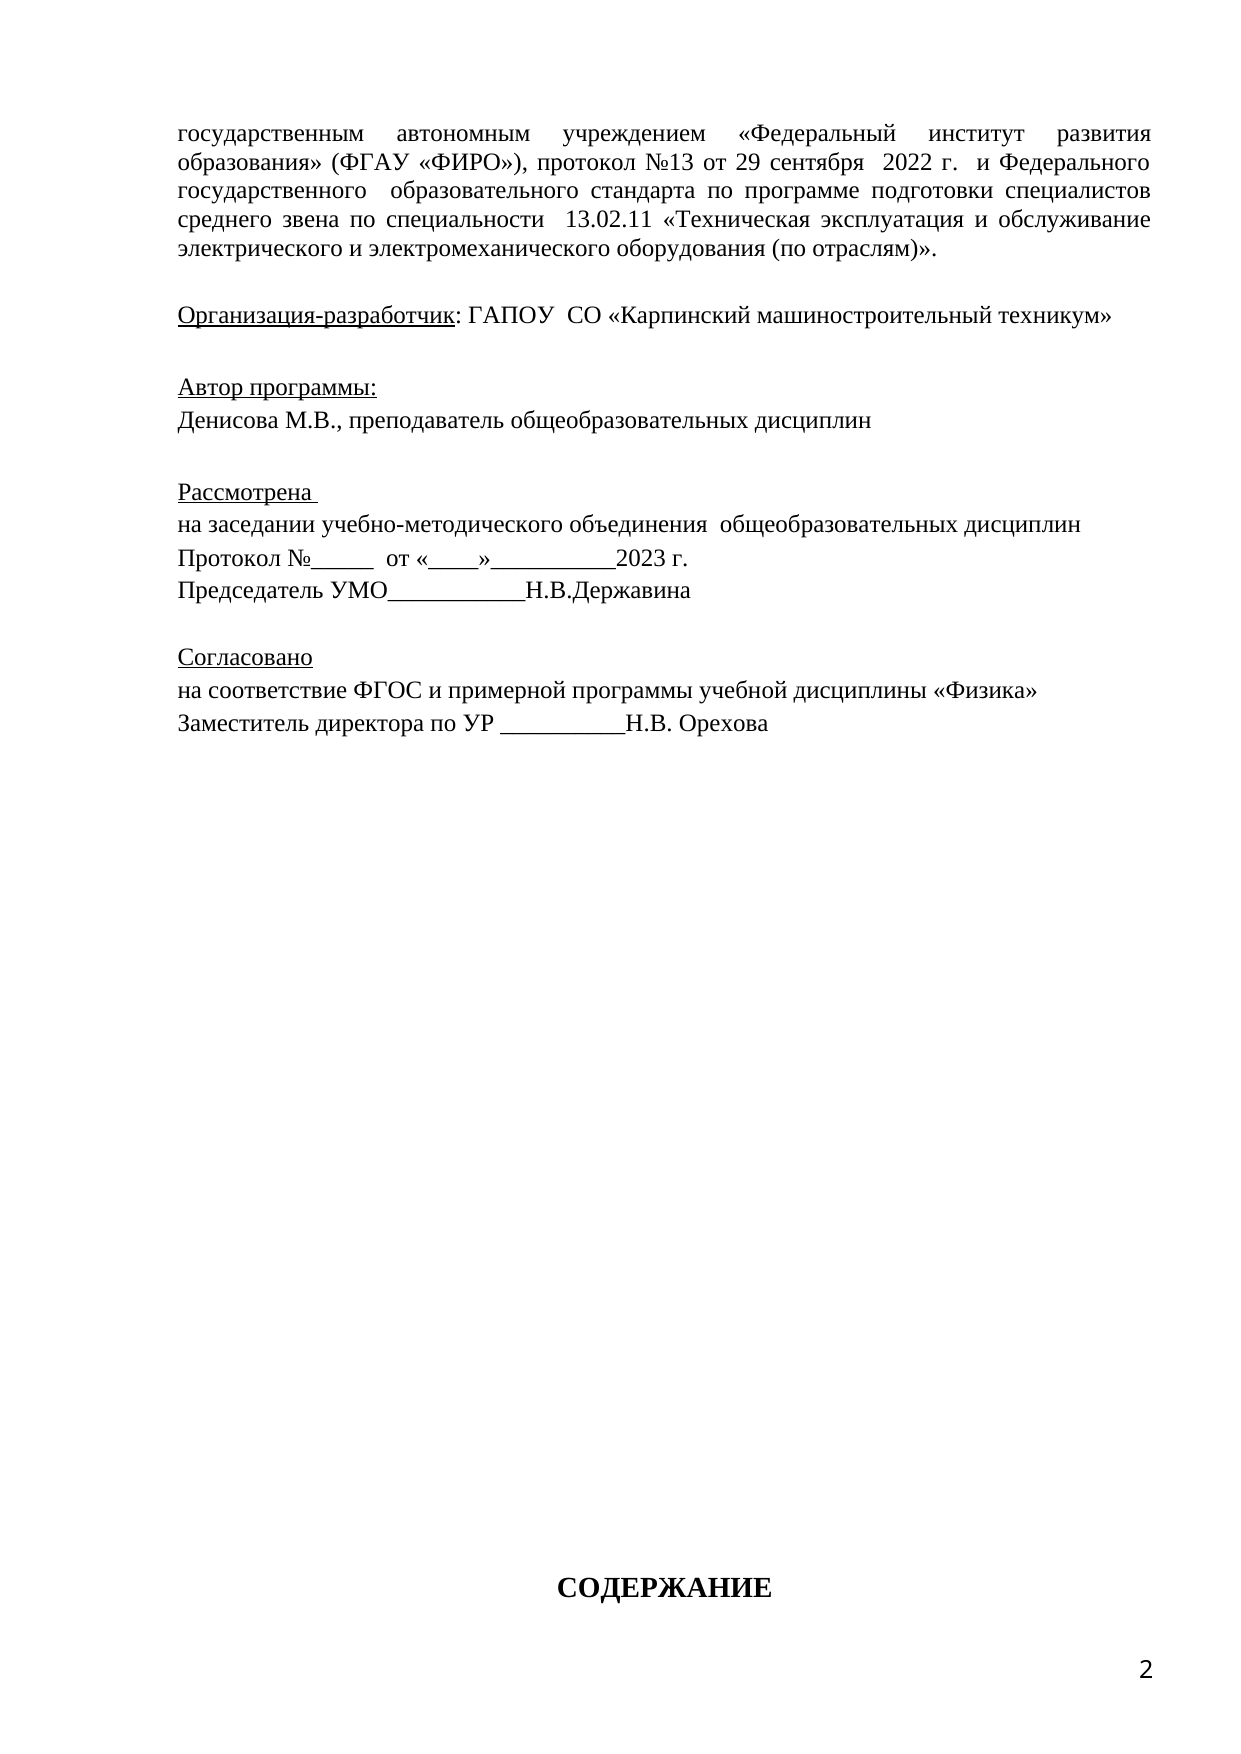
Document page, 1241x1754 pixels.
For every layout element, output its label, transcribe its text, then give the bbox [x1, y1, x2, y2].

text на соответствие ФГОС и примерной программы учебной дисциплины «Физика» [177, 675, 1152, 703]
text на заседании учебно-методического объединения общеобразовательных дисциплин [177, 509, 1152, 538]
text Согласовано [177, 642, 1152, 670]
text Автор программы: [177, 372, 1152, 401]
text Протокол №_____ от «____»__________2023 г. [177, 543, 1152, 571]
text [177, 118, 1152, 262]
text Председатель УМО___________Н.В.Державина [177, 576, 1152, 604]
text Денисова М.В., преподаватель общеобразовательных дисциплин [177, 405, 1152, 434]
text Заместитель директора по УР __________Н.В. Орехова [177, 708, 1152, 736]
text Рассмотрена [177, 477, 1152, 505]
text Организация-разработчик: ГАПОУ СО «Карпинский машиностроительный техникум» [177, 300, 1152, 329]
text СОДЕРЖАНИЕ [177, 1570, 1152, 1603]
